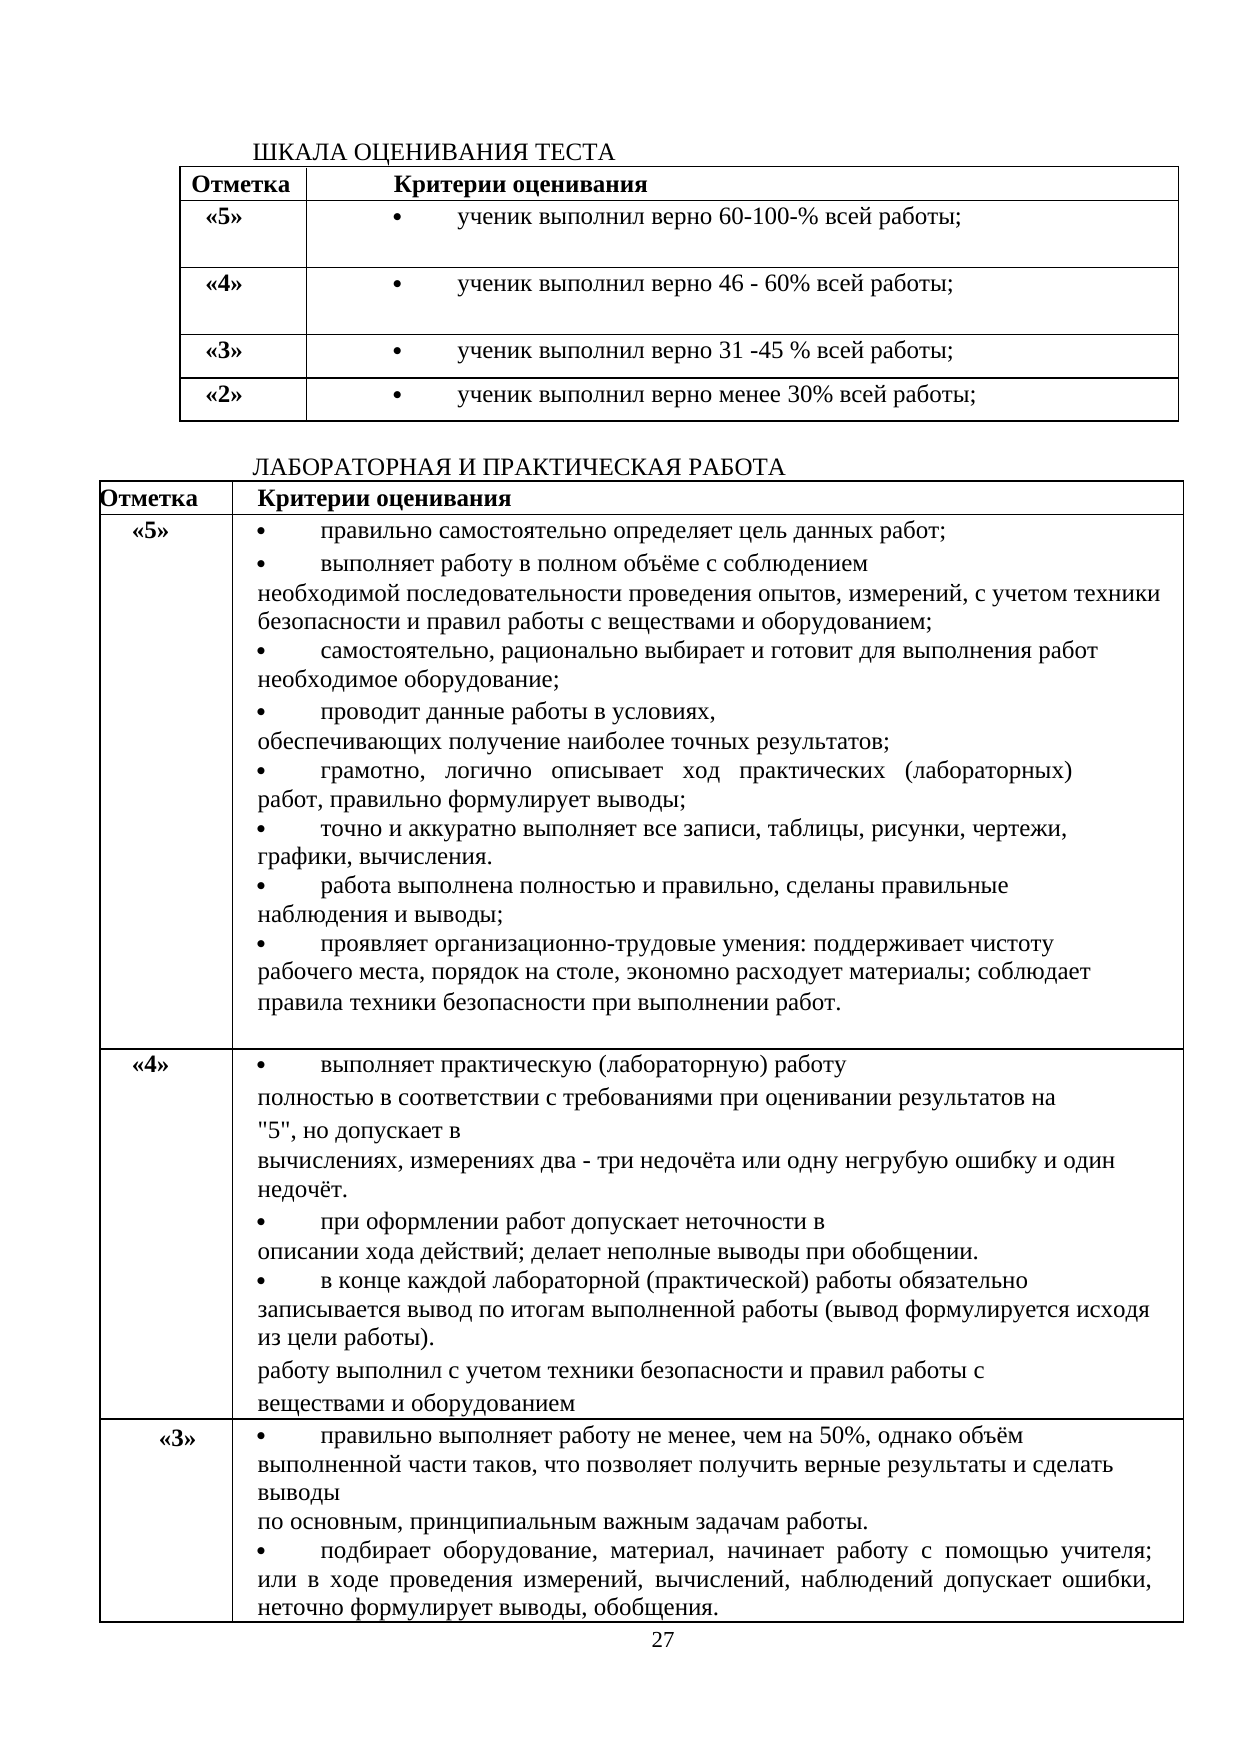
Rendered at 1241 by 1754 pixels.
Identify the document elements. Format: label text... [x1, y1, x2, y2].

table_cell «4» [181, 268, 306, 333]
text ШКАЛА ОЦЕНИВАНИЯ ТЕСТА [252, 137, 1196, 166]
table_cell ученик выполнил верно 46 - 60% всей работы; [307, 268, 1178, 333]
table_header Критерии оценивания [233, 482, 1183, 514]
table_cell «4» [101, 1050, 232, 1418]
table_cell ученик выполнил верно менее 30% всей работы; [307, 379, 1178, 420]
table_cell «3» [181, 335, 306, 377]
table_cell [233, 1420, 1183, 1621]
table_cell «2» [181, 379, 306, 420]
table_header Критерии оценивания [307, 167, 1178, 199]
table_cell «3» [101, 1420, 232, 1621]
table_cell «5» [181, 201, 306, 266]
table_cell правильно самостоятельно определяет цель данных работ; выполняет работу в полном объёме с соблюдением необходимой последовательности проведения опытов, измерений, с учетом техники безопасности и правил работы с веществами и оборудованием; самостоятельно, рационально выбирает и готовит для выполнения работ необходимое оборудование; проводит данные работы в условиях, обеспечивающих получение наиболее точных результатов; грамотно, логично описывает ход практических (лабораторных) работ, правильно формулирует выводы; точно и аккуратно выполняет все записи, таблицы, рисунки, чертежи, графики, вычисления. работа выполнена полностью и правильно, сделаны правильные наблюдения и выводы; проявляет организационно-трудовые умения: поддерживает чистоту рабочего места, порядок на столе, экономно расходует материалы; соблюдает правила техники безопасности при выполнении работ. [233, 515, 1183, 1048]
table_cell выполняет практическую (лабораторную) работу полностью в соответствии с требованиями при оценивании результатов на "5", но допускает в вычислениях, измерениях два - три недочёта или одну негрубую ошибку и один недочёт. при оформлении работ допускает неточности в описании хода действий; делает неполные выводы при обобщении. в конце каждой лабораторной (практической) работы обязательно записывается вывод по итогам выполненной работы (вывод формулируется исходя из цели работы). работу выполнил с учетом техники безопасности и правил работы с веществами и оборудованием [233, 1050, 1183, 1418]
table_cell ученик выполнил верно 60-100-% всей работы; [307, 201, 1178, 266]
table_cell «5» [101, 515, 232, 1048]
table_header Отметка [181, 167, 306, 199]
text ЛАБОРАТОРНАЯ И ПРАКТИЧЕСКАЯ РАБОТА [252, 452, 1196, 480]
table_cell ученик выполнил верно 31 -45 % всей работы; [307, 335, 1178, 377]
table_header Отметка [101, 482, 232, 514]
